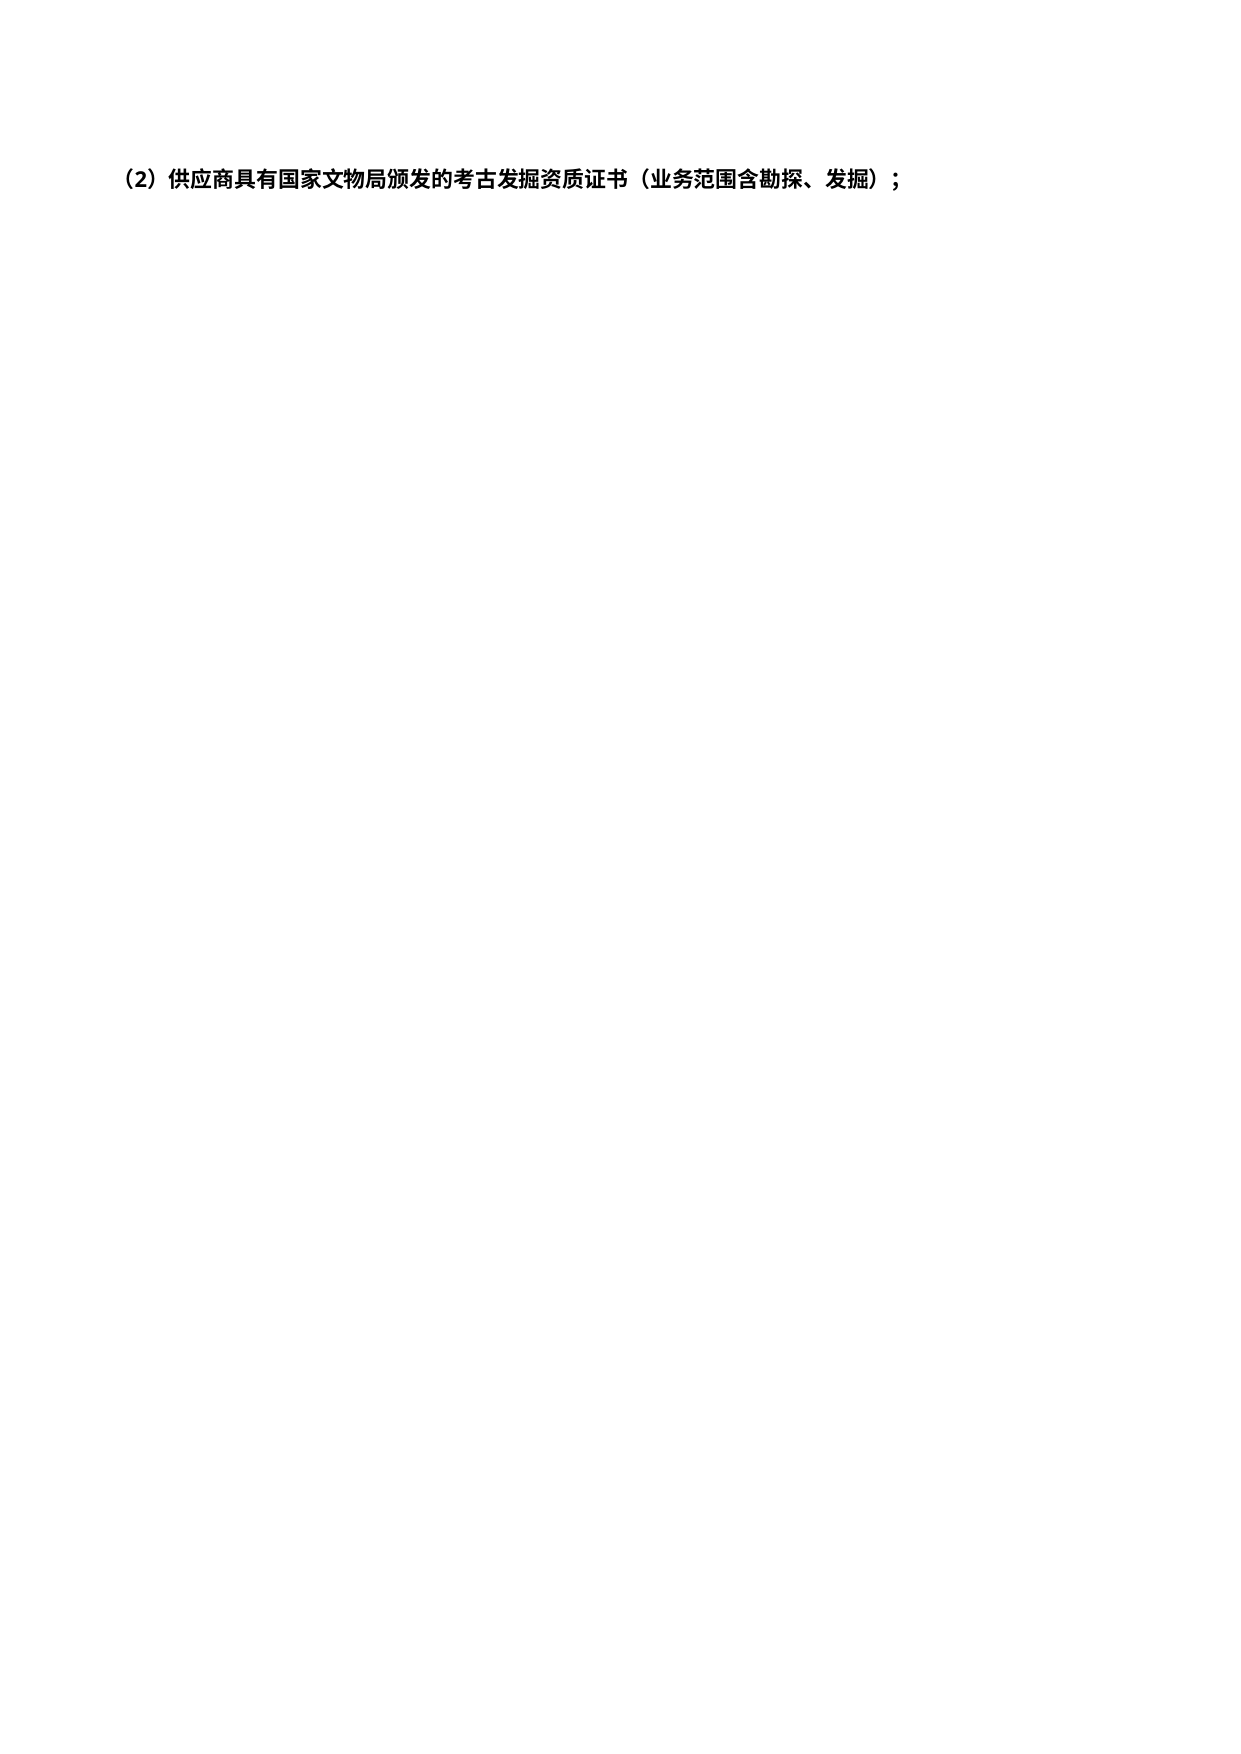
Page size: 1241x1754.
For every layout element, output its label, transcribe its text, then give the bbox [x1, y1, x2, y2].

list 供应商具有国家文物局颁发的考古发掘资质证书（业务范围含勘探、发掘）； [112, 162, 1128, 194]
